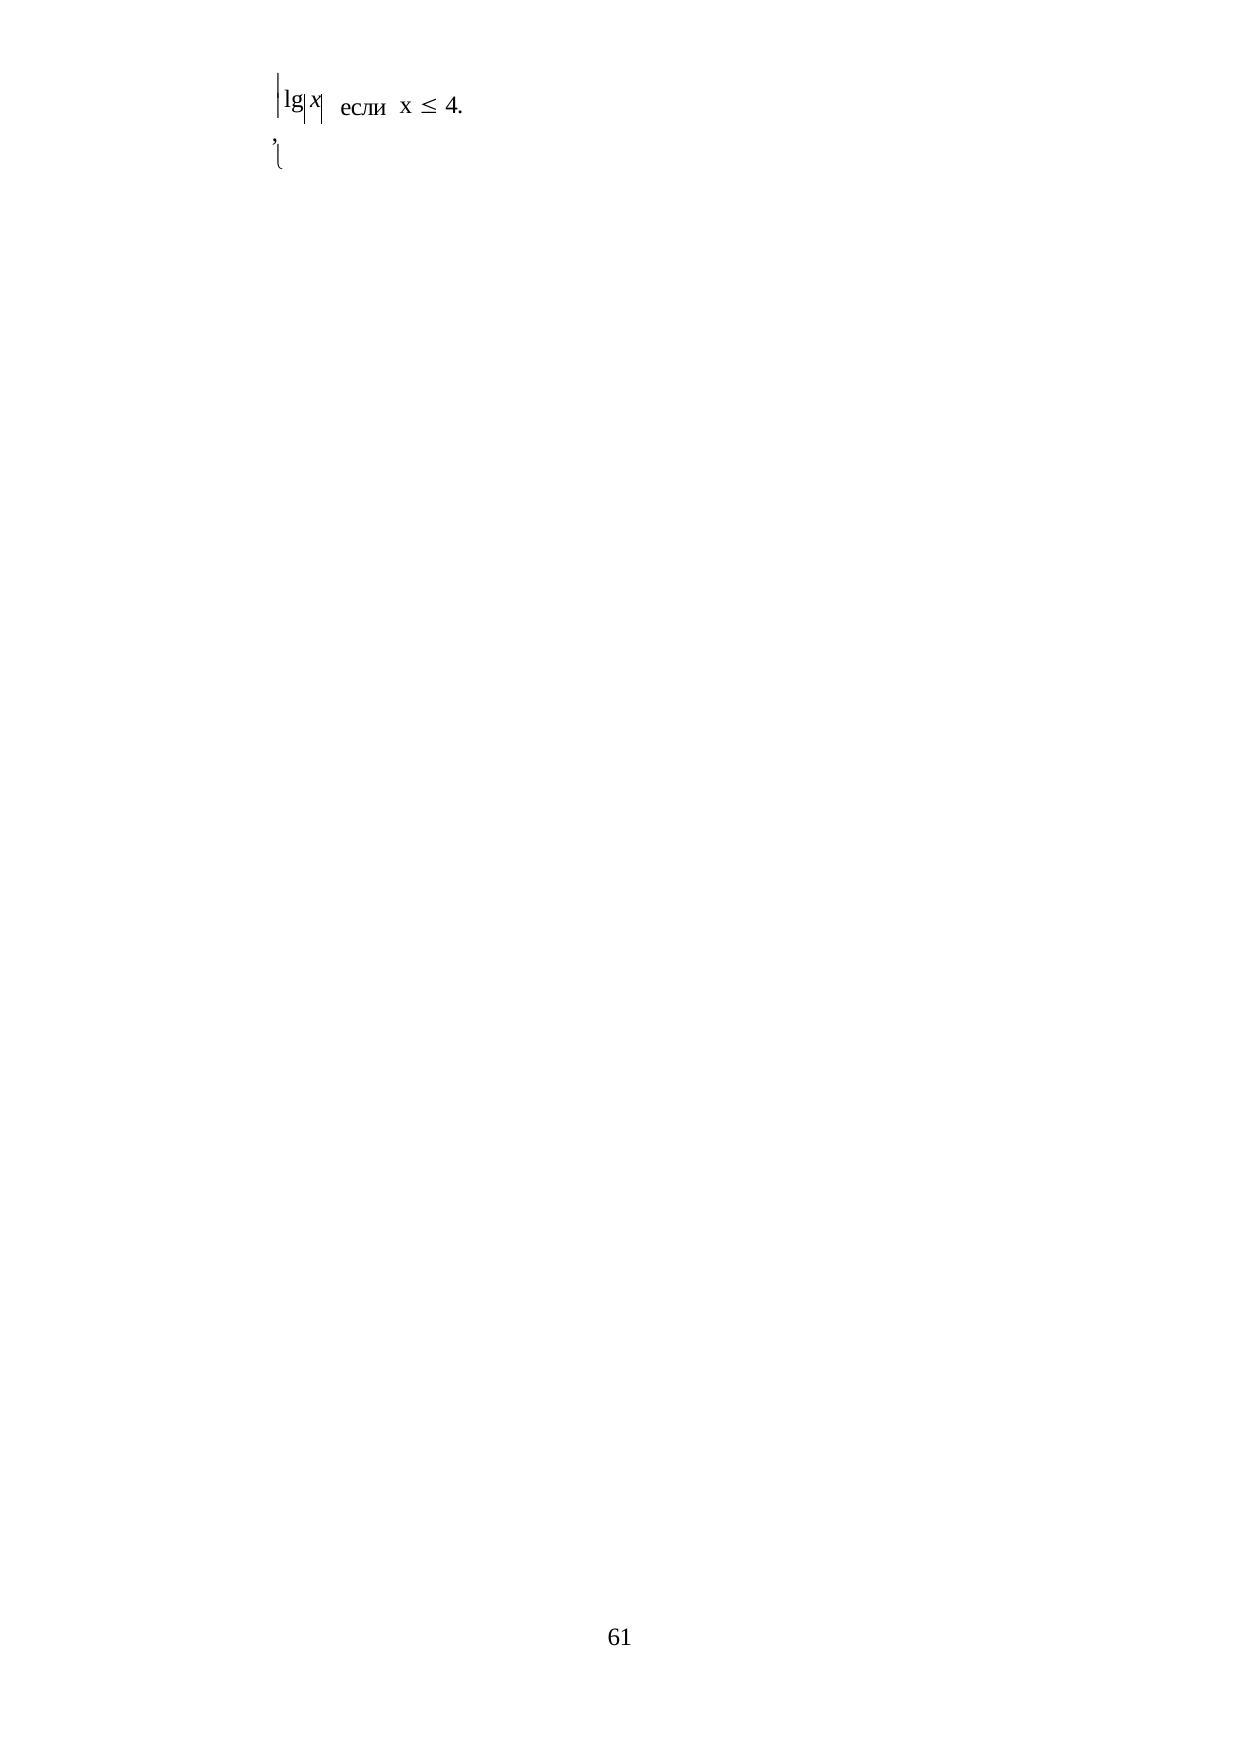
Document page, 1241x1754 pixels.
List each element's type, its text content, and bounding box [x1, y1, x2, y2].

text  [272, 149, 330, 172]
text x  4. [399, 91, 1152, 119]
text если [340, 92, 387, 121]
text lg x , [272, 79, 330, 149]
